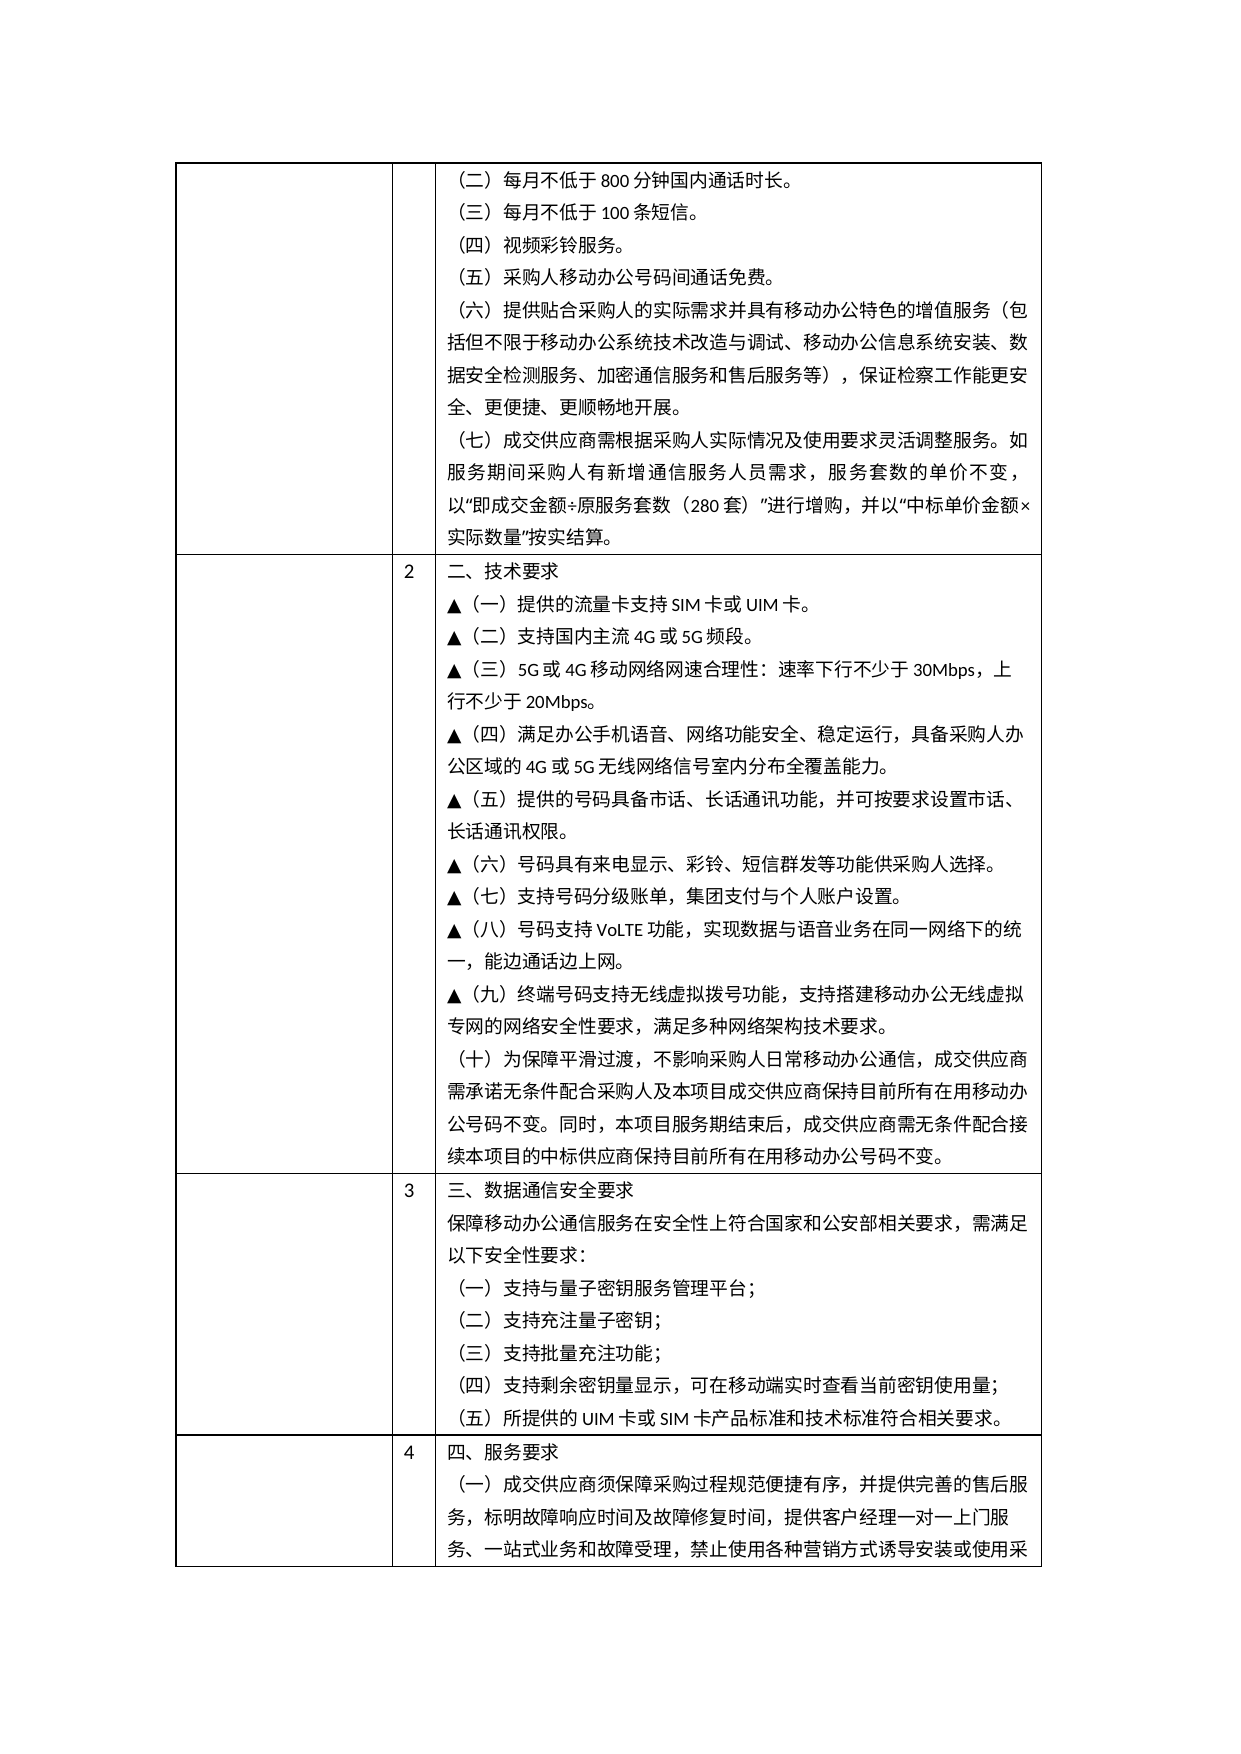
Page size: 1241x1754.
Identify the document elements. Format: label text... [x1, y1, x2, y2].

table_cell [436, 1436, 1041, 1566]
table_cell [177, 1436, 392, 1566]
table_cell 1 [393, 164, 435, 553]
table_cell [177, 1174, 392, 1434]
table_cell [177, 555, 392, 1173]
table_cell [177, 164, 392, 553]
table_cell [436, 164, 1041, 553]
table_cell 3 [393, 1174, 435, 1434]
table_cell 三、数据通信安全要求 保障移动办公通信服务在安全性上符合国家和公安部相关要求，需满足以下安全性要求： （一）支持与量子密钥服务管理平台； （二）支持充注量子密钥； （三）支持批量充注功能； （四）支持剩余密钥量显示，可在移动端实时查看当前密钥使用量； （五）所提供的UIM卡或SIM卡产品标准和技术标准符合相关要求。 [436, 1174, 1041, 1434]
table_cell 二、技术要求 ▲（一）提供的流量卡支持SIM卡或UIM卡。 ▲（二）支持国内主流4G或5G频段。 ▲（三）5G或4G移动网络网速合理性：速率下行不少于30Mbps，上行不少于20Mbps。 ▲（四）满足办公手机语音、网络功能安全、稳定运行，具备采购人办公区域的4G或5G无线网络信号室内分布全覆盖能力。 ▲（五）提供的号码具备市话、长话通讯功能，并可按要求设置市话、长话通讯权限。 ▲（六）号码具有来电显示、彩铃、短信群发等功能供采购人选择。 ▲（七）支持号码分级账单，集团支付与个人账户设置。 ▲（八）号码支持VoLTE功能，实现数据与语音业务在同一网络下的统一，能边通话边上网。 ▲（九）终端号码支持无线虚拟拨号功能，支持搭建移动办公无线虚拟专网的网络安全性要求，满足多种网络架构技术要求。 （十）为保障平滑过渡，不影响采购人日常移动办公通信，成交供应商需承诺无条件配合采购人及本项目成交供应商保持目前所有在用移动办公号码不变。同时，本项目服务期结束后，成交供应商需无条件配合接续本项目的中标供应商保持目前所有在用移动办公号码不变。 [436, 555, 1041, 1173]
table_cell 4 [393, 1436, 435, 1566]
table_cell 2 [393, 555, 435, 1173]
